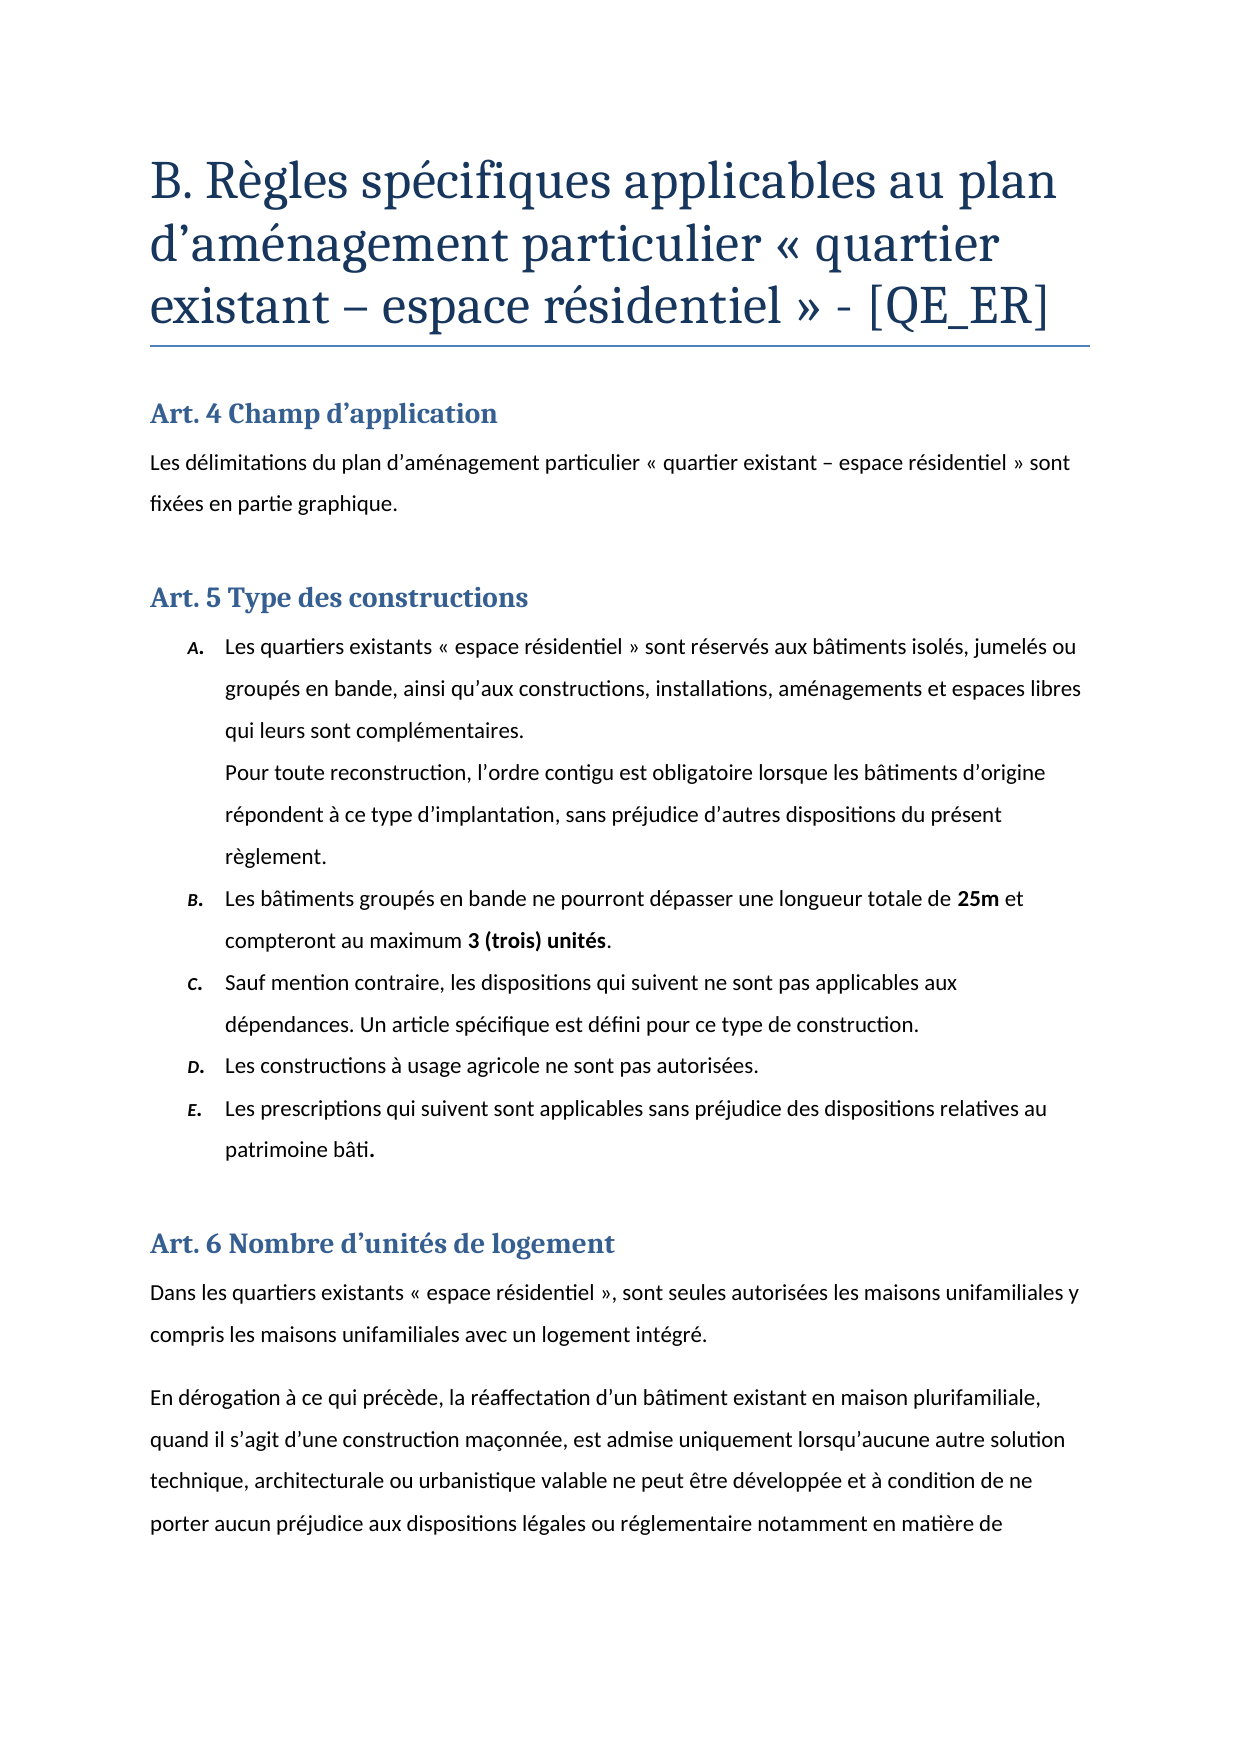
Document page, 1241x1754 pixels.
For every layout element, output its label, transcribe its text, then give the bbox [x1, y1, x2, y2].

list Les bâtiments groupés en bande ne pourront dépasser une longueur totale de 25m et compteront au maximum 3 (trois) unités. [187, 884, 1090, 954]
list Les quartiers existants « espace résidentiel » sont réservés aux bâtiments isolés, jumelés ou groupés en bande, ainsi qu’aux constructions, installations, aménagements et espaces libres qui leurs sont complémentaires. [187, 632, 1090, 744]
text Dans les quartiers existants « espace résidentiel », sont seules autorisées les maisons unifamiliales y compris les maisons unifamiliales avec un logement intégré. [150, 1278, 1090, 1348]
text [150, 1383, 1090, 1537]
subtitle Art. 6 Nombre d’unités de logement [150, 1228, 1090, 1261]
subtitle Art. 5 Type des constructions [150, 582, 1090, 615]
text Les délimitations du plan d’aménagement particulier « quartier existant – espace résidentiel » sont fixées en partie graphique. [150, 448, 1090, 518]
list Les constructions à usage agricole ne sont pas autorisées. [187, 1052, 1090, 1080]
title B. Règles spécifiques applicables au plan d’aménagement particulier « quartier existant – espace résidentiel » - [QE_ER] [150, 150, 1090, 345]
list Les prescriptions qui suivent sont applicables sans préjudice des dispositions relatives au patrimoine bâti. [187, 1094, 1090, 1164]
list Pour toute reconstruction, l’ordre contigu est obligatoire lorsque les bâtiments d’origine répondent à ce type d’implantation, sans préjudice d’autres dispositions du présent règlement. [225, 758, 1090, 870]
list Sauf mention contraire, les dispositions qui suivent ne sont pas applicables aux dépendances. Un article spécifique est défini pour ce type de construction. [187, 968, 1090, 1038]
subtitle Art. 4 Champ d’application [150, 397, 1090, 431]
